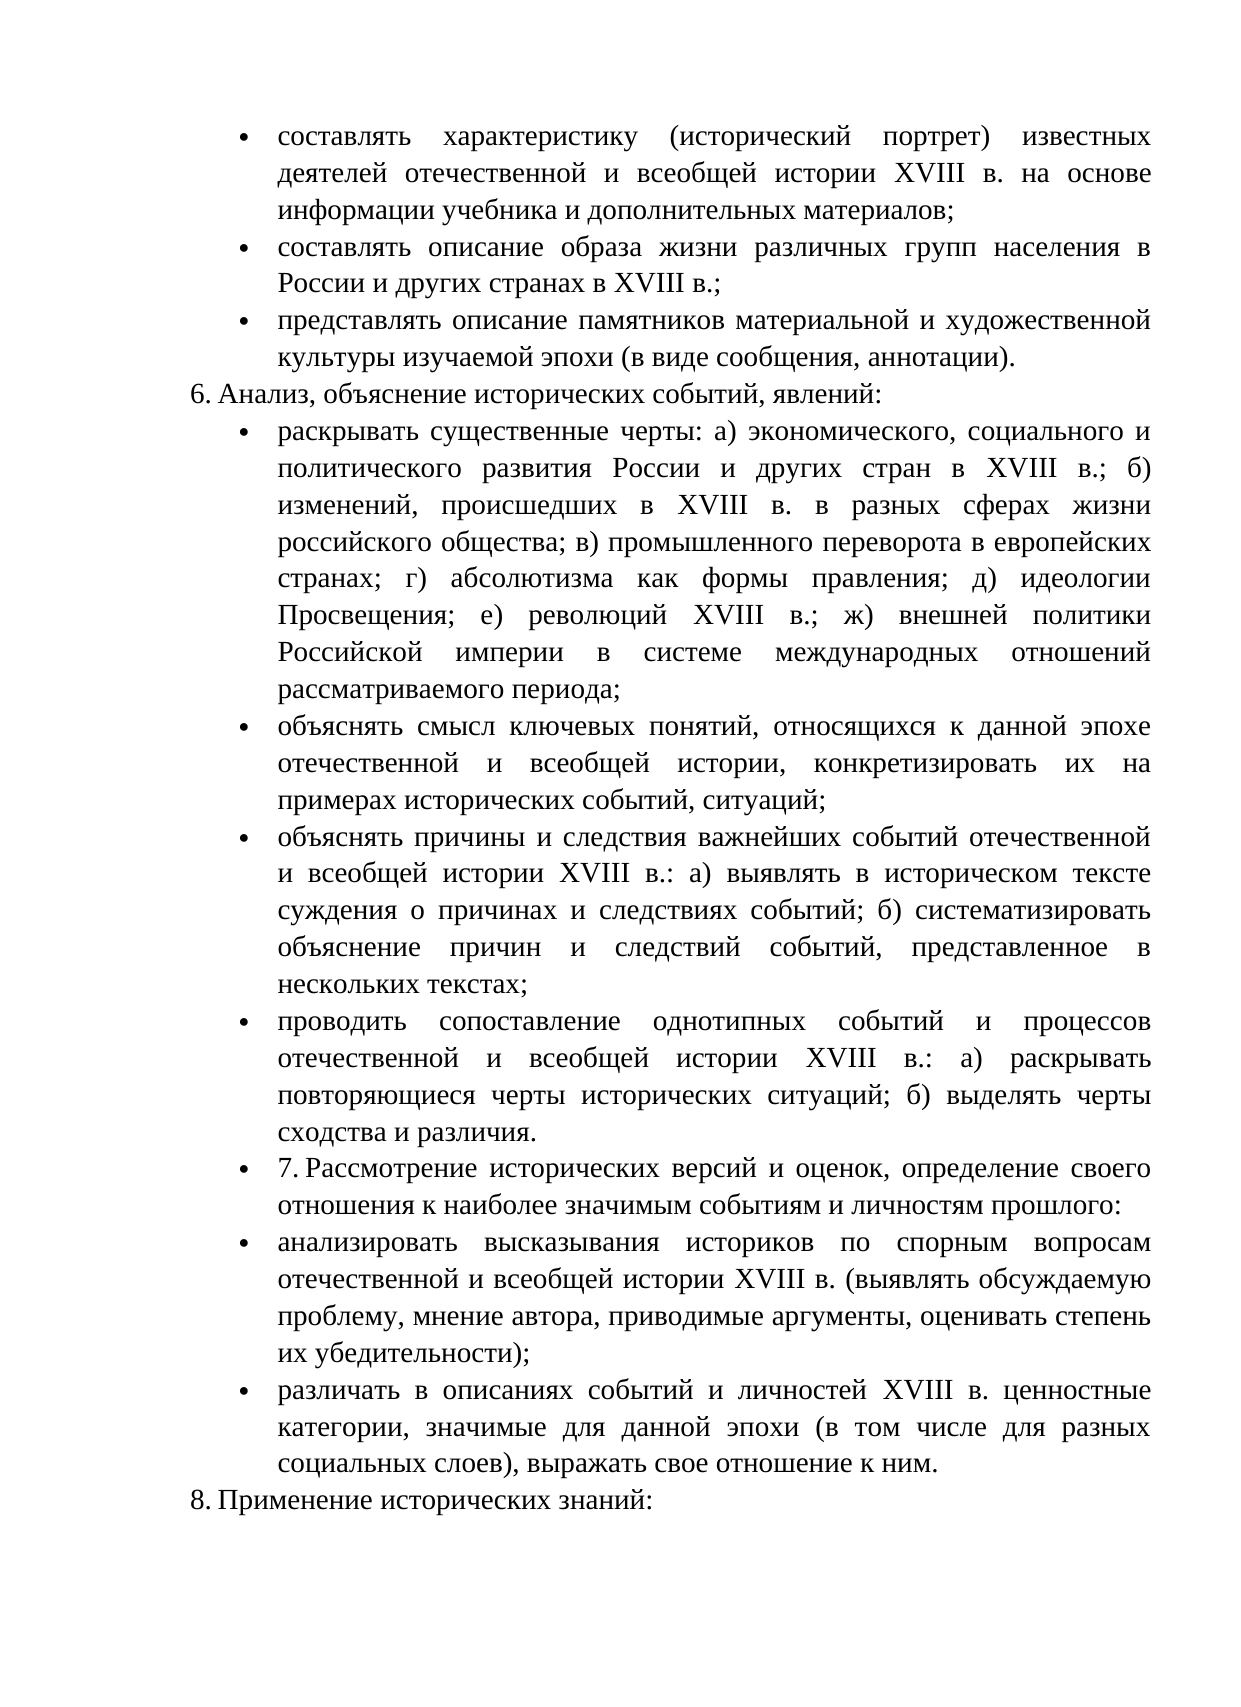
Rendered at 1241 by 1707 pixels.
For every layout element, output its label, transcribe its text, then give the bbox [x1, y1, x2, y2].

list составлять описание образа жизни различных групп населения в России и других странах в XVIII в.; [240, 229, 1152, 299]
list проводить сопоставление однотипных событий и процессов отечественной и всеобщей истории XVIII в.: а) раскрывать повторяющиеся черты исторических ситуаций; б) выделять черты сходства и различия. [240, 1003, 1152, 1147]
list различать в описаниях событий и личностей XVIII в. ценностные категории, значимые для данной эпохи (в том числе для разных социальных слоев), выражать свое отношение к ним. [240, 1372, 1152, 1479]
text 6. Анализ, объяснение исторических событий, явлений: [190, 376, 1152, 410]
list объяснять причины и следствия важнейших событий отечественной и всеобщей истории XVIII в.: а) выявлять в историческом тексте суждения о причинах и следствиях событий; б) систематизировать объяснение причин и следствий событий, представленное в нескольких текстах; [240, 819, 1152, 1000]
list анализировать высказывания историков по спорным вопросам отечественной и всеобщей истории XVIII в. (выявлять обсуждаемую проблему, мнение автора, приводимые аргументы, оценивать степень их убедительности); [240, 1224, 1152, 1368]
list раскрывать существенные черты: а) экономического, социального и политического развития России и других стран в XVIII в.; б) изменений, происшедших в XVIII в. в разных сферах жизни российского общества; в) промышленного переворота в европейских странах; г) абсолютизма как формы правления; д) идеологии Просвещения; е) революций XVIII в.; ж) внешней политики Российской империи в системе международных отношений рассматриваемого периода; [240, 413, 1152, 705]
list 7. Рассмотрение исторических версий и оценок, определение своего отношения к наиболее значимым событиям и личностям прошлого: [240, 1151, 1152, 1221]
list составлять характеристику (исторический портрет) известных деятелей отечественной и всеобщей истории XVIII в. на основе информации учебника и дополнительных материалов; [240, 118, 1152, 225]
text 8. Применение исторических знаний: [190, 1482, 1152, 1516]
list объяснять смысл ключевых понятий, относящихся к данной эпохе отечественной и всеобщей истории, конкретизировать их на примерах исторических событий, ситуаций; [240, 708, 1152, 815]
list представлять описание памятников материальной и художественной культуры изучаемой эпохи (в виде сообщения, аннотации). [240, 302, 1152, 373]
